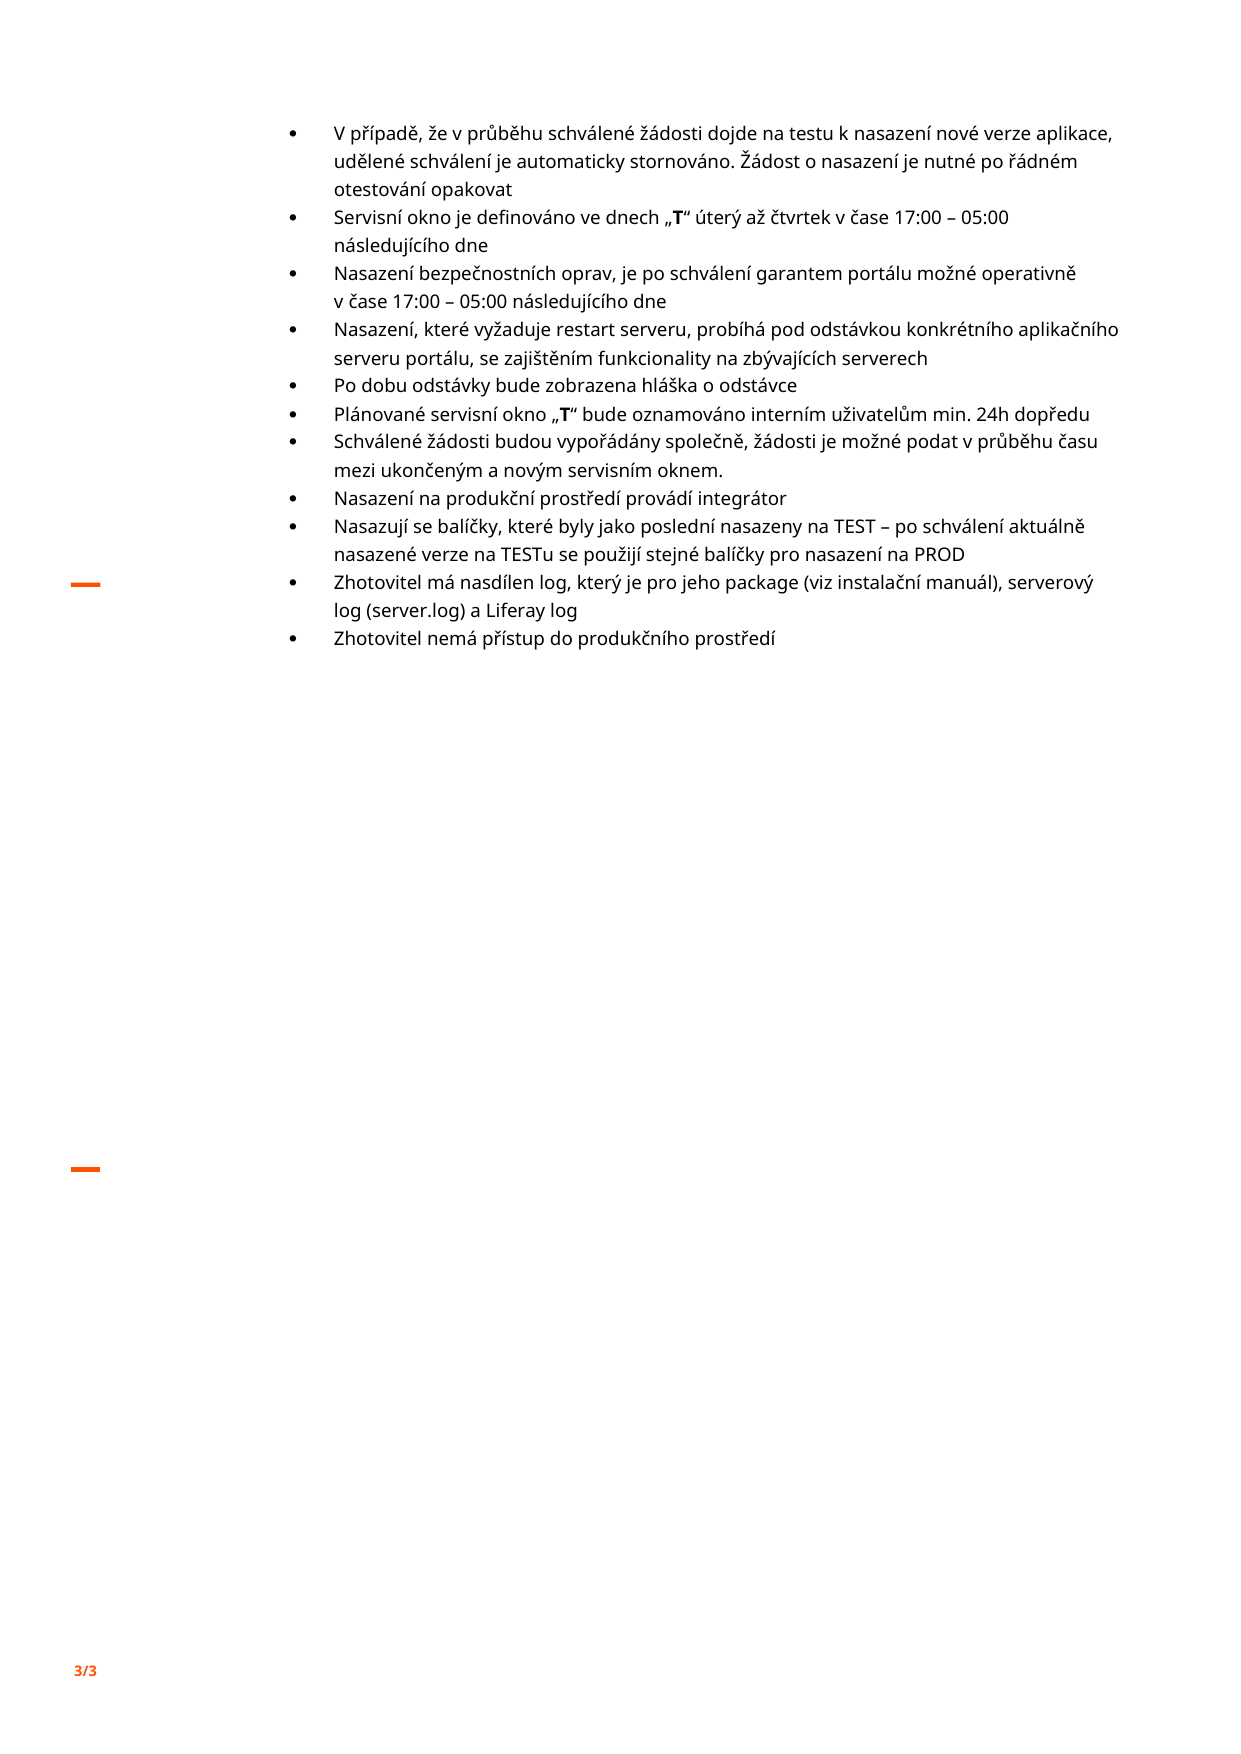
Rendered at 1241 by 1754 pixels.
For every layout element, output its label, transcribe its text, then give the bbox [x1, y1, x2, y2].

list Nasazují se balíčky, které byly jako poslední nasazeny na TEST – po schválení aktuálně nasazené verze na TESTu se použijí stejné balíčky pro nasazení na PROD [289, 513, 1122, 566]
list Plánované servisní okno „T“ bude oznamováno interním uživatelům min. 24h dopředu [289, 401, 1122, 426]
list Nasazení bezpečnostních oprav, je po schválení garantem portálu možné operativně v čase 17:00 – 05:00 následujícího dne [289, 261, 1122, 314]
list Nasazení na produkční prostředí provádí integrátor [289, 485, 1122, 510]
list Zhotovitel nemá přístup do produkčního prostředí [289, 625, 1122, 651]
list V případě, že v průběhu schválené žádosti dojde na testu k nasazení nové verze aplikace, udělené schválení je automaticky stornováno. Žádost o nasazení je nutné po řádném otestování opakovat [289, 121, 1122, 202]
list Nasazení, které vyžaduje restart serveru, probíhá pod odstávkou konkrétního aplikačního serveru portálu, se zajištěním funkcionality na zbývajících serverech [289, 317, 1122, 370]
list Servisní okno je definováno ve dnech „T“ úterý až čtvrtek v čase 17:00 – 05:00 následujícího dne [289, 205, 1122, 258]
list Schválené žádosti budou vypořádány společně, žádosti je možné podat v průběhu času mezi ukončeným a novým servisním oknem. [289, 429, 1122, 482]
list Zhotovitel má nasdílen log, který je pro jeho package (viz instalační manuál), serverový log (server.log) a Liferay log [289, 569, 1122, 622]
list Po dobu odstávky bude zobrazena hláška o odstávce [289, 373, 1122, 398]
